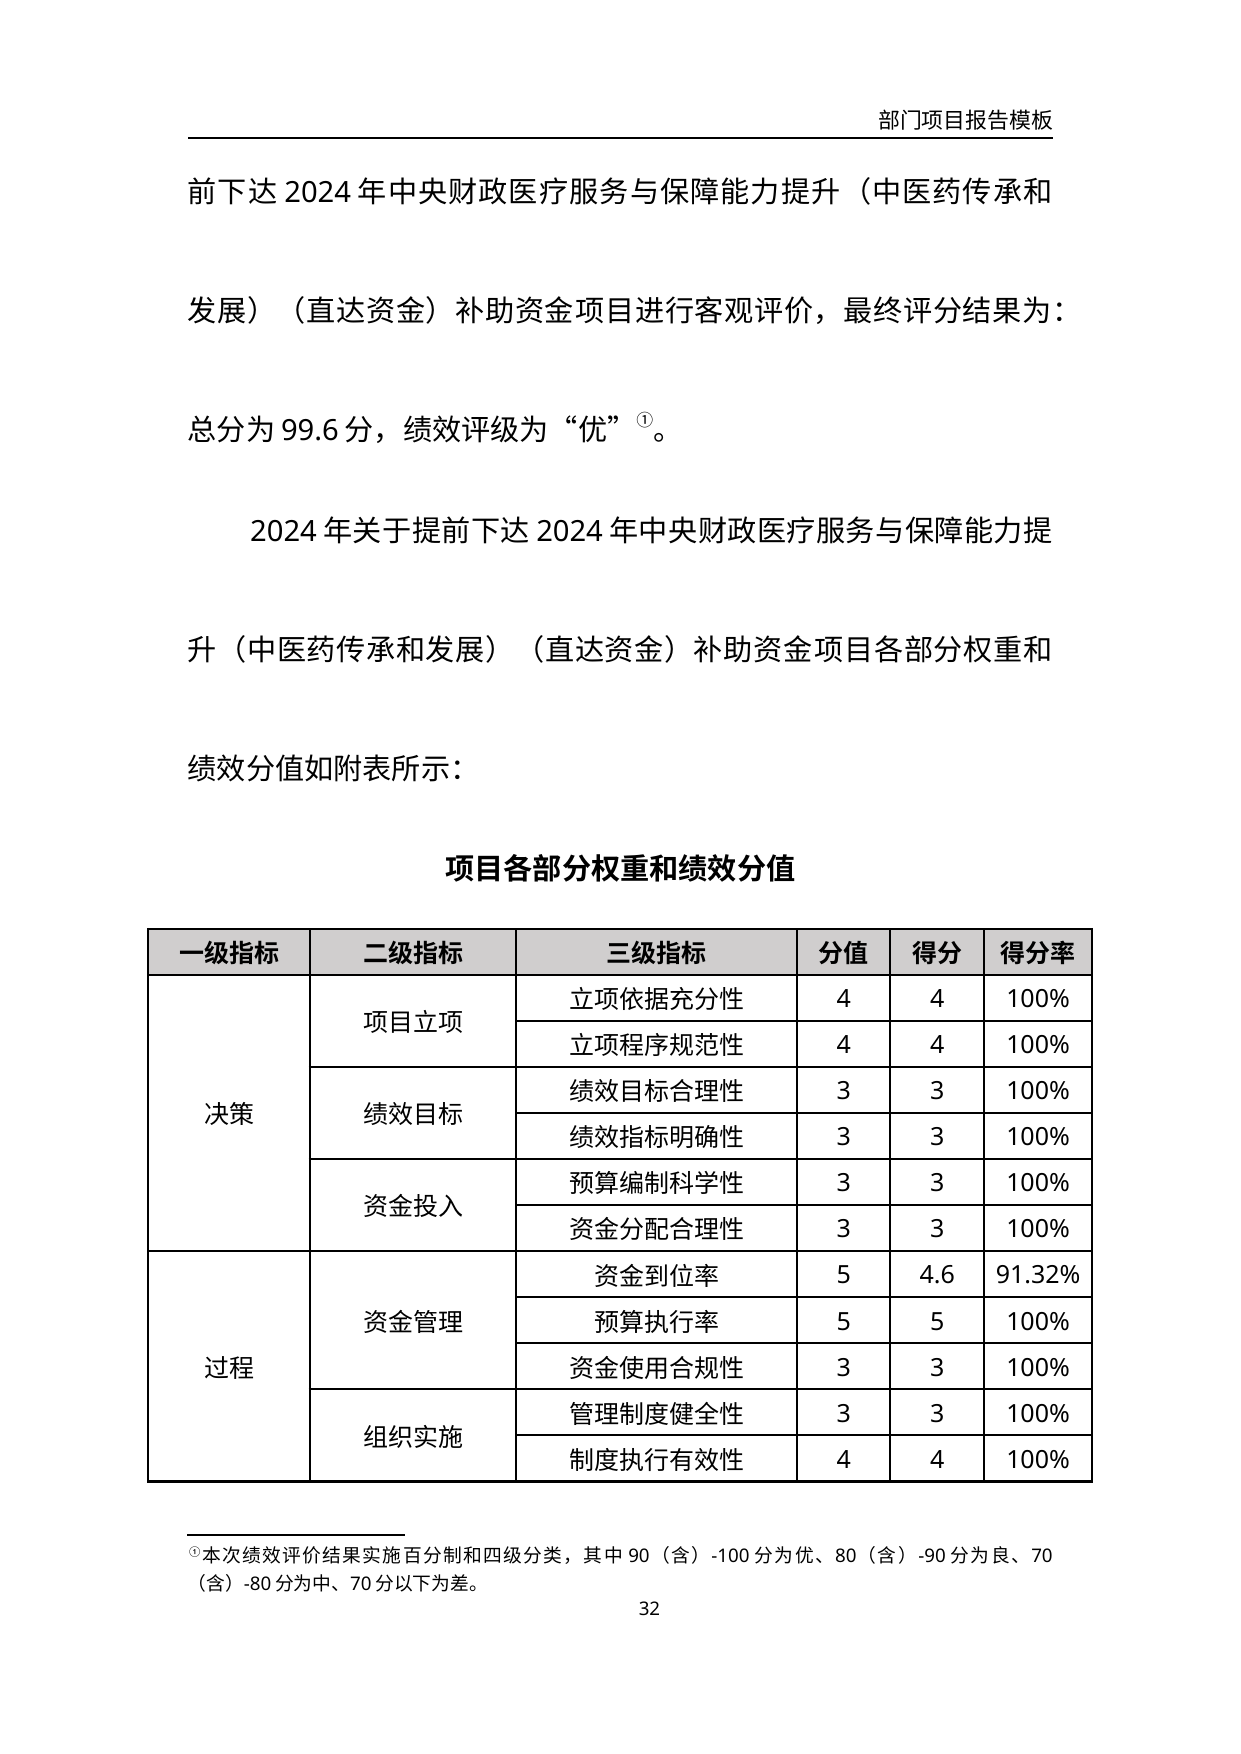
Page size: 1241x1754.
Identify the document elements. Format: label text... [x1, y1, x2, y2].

table_cell 100% [985, 1114, 1091, 1158]
table_cell 4 [891, 976, 983, 1020]
table_cell 100% [985, 1022, 1091, 1066]
table_cell 立项依据充分性 [517, 976, 796, 1020]
table_cell 100% [985, 1298, 1091, 1342]
table_cell 绩效目标 [311, 1068, 515, 1158]
table_cell 立项程序规范性 [517, 1022, 796, 1066]
table_header 二级指标 [311, 930, 515, 974]
table_cell 5 [798, 1298, 889, 1342]
table_cell 3 [798, 1206, 889, 1250]
table_cell 绩效目标合理性 [517, 1068, 796, 1112]
table_cell 3 [891, 1344, 983, 1388]
table_cell 预算执行率 [517, 1298, 796, 1342]
table_cell 4 [798, 1022, 889, 1066]
table_header 三级指标 [517, 930, 796, 974]
table_cell 项目立项 [311, 976, 515, 1066]
table_header 分值 [798, 930, 889, 974]
table_cell 4 [798, 976, 889, 1020]
table_cell 100% [985, 1344, 1091, 1388]
table_cell 4.6 [891, 1252, 983, 1296]
table_cell 组织实施 [311, 1390, 515, 1480]
table_cell 资金分配合理性 [517, 1206, 796, 1250]
table_cell 3 [798, 1068, 889, 1112]
table_cell 100% [985, 1160, 1091, 1204]
table_cell 3 [891, 1068, 983, 1112]
table_cell 100% [985, 976, 1091, 1020]
table_cell 3 [798, 1160, 889, 1204]
table_cell 资金使用合规性 [517, 1344, 796, 1388]
table_header 一级指标 [149, 930, 309, 974]
table_cell 100% [985, 1206, 1091, 1250]
table_cell 4 [891, 1022, 983, 1066]
table_cell 3 [798, 1344, 889, 1388]
table_cell 3 [891, 1114, 983, 1158]
table_cell 3 [798, 1390, 889, 1434]
table_cell 100% [985, 1436, 1091, 1480]
table_cell 资金管理 [311, 1252, 515, 1388]
text 2024年关于提前下达2024年中央财政医疗服务与保障能力提升（中医药传承和发展）（直达资金）补助资金项目各部分权重和绩效分值如附表所示： [187, 489, 1053, 806]
table_cell 制度执行有效性 [517, 1436, 796, 1480]
table_header 得分率 [985, 930, 1091, 974]
table_cell 预算编制科学性 [517, 1160, 796, 1204]
table_cell 4 [798, 1436, 889, 1480]
table_cell 91.32% [985, 1252, 1091, 1296]
table_cell 资金投入 [311, 1160, 515, 1250]
table_cell 3 [891, 1160, 983, 1204]
table_cell 5 [891, 1298, 983, 1342]
table_cell 3 [891, 1206, 983, 1250]
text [187, 150, 1053, 467]
table_header 得分 [891, 930, 983, 974]
table_cell 5 [798, 1252, 889, 1296]
text 项目各部分权重和绩效分值 [187, 827, 1053, 907]
table_cell 绩效指标明确性 [517, 1114, 796, 1158]
table_cell 过程 [149, 1252, 309, 1480]
table_cell 管理制度健全性 [517, 1390, 796, 1434]
table_cell 100% [985, 1390, 1091, 1434]
table_cell 资金到位率 [517, 1252, 796, 1296]
table_cell 决策 [149, 976, 309, 1250]
table_cell 3 [891, 1390, 983, 1434]
table_cell 4 [891, 1436, 983, 1480]
table_cell 100% [985, 1068, 1091, 1112]
table_cell 3 [798, 1114, 889, 1158]
